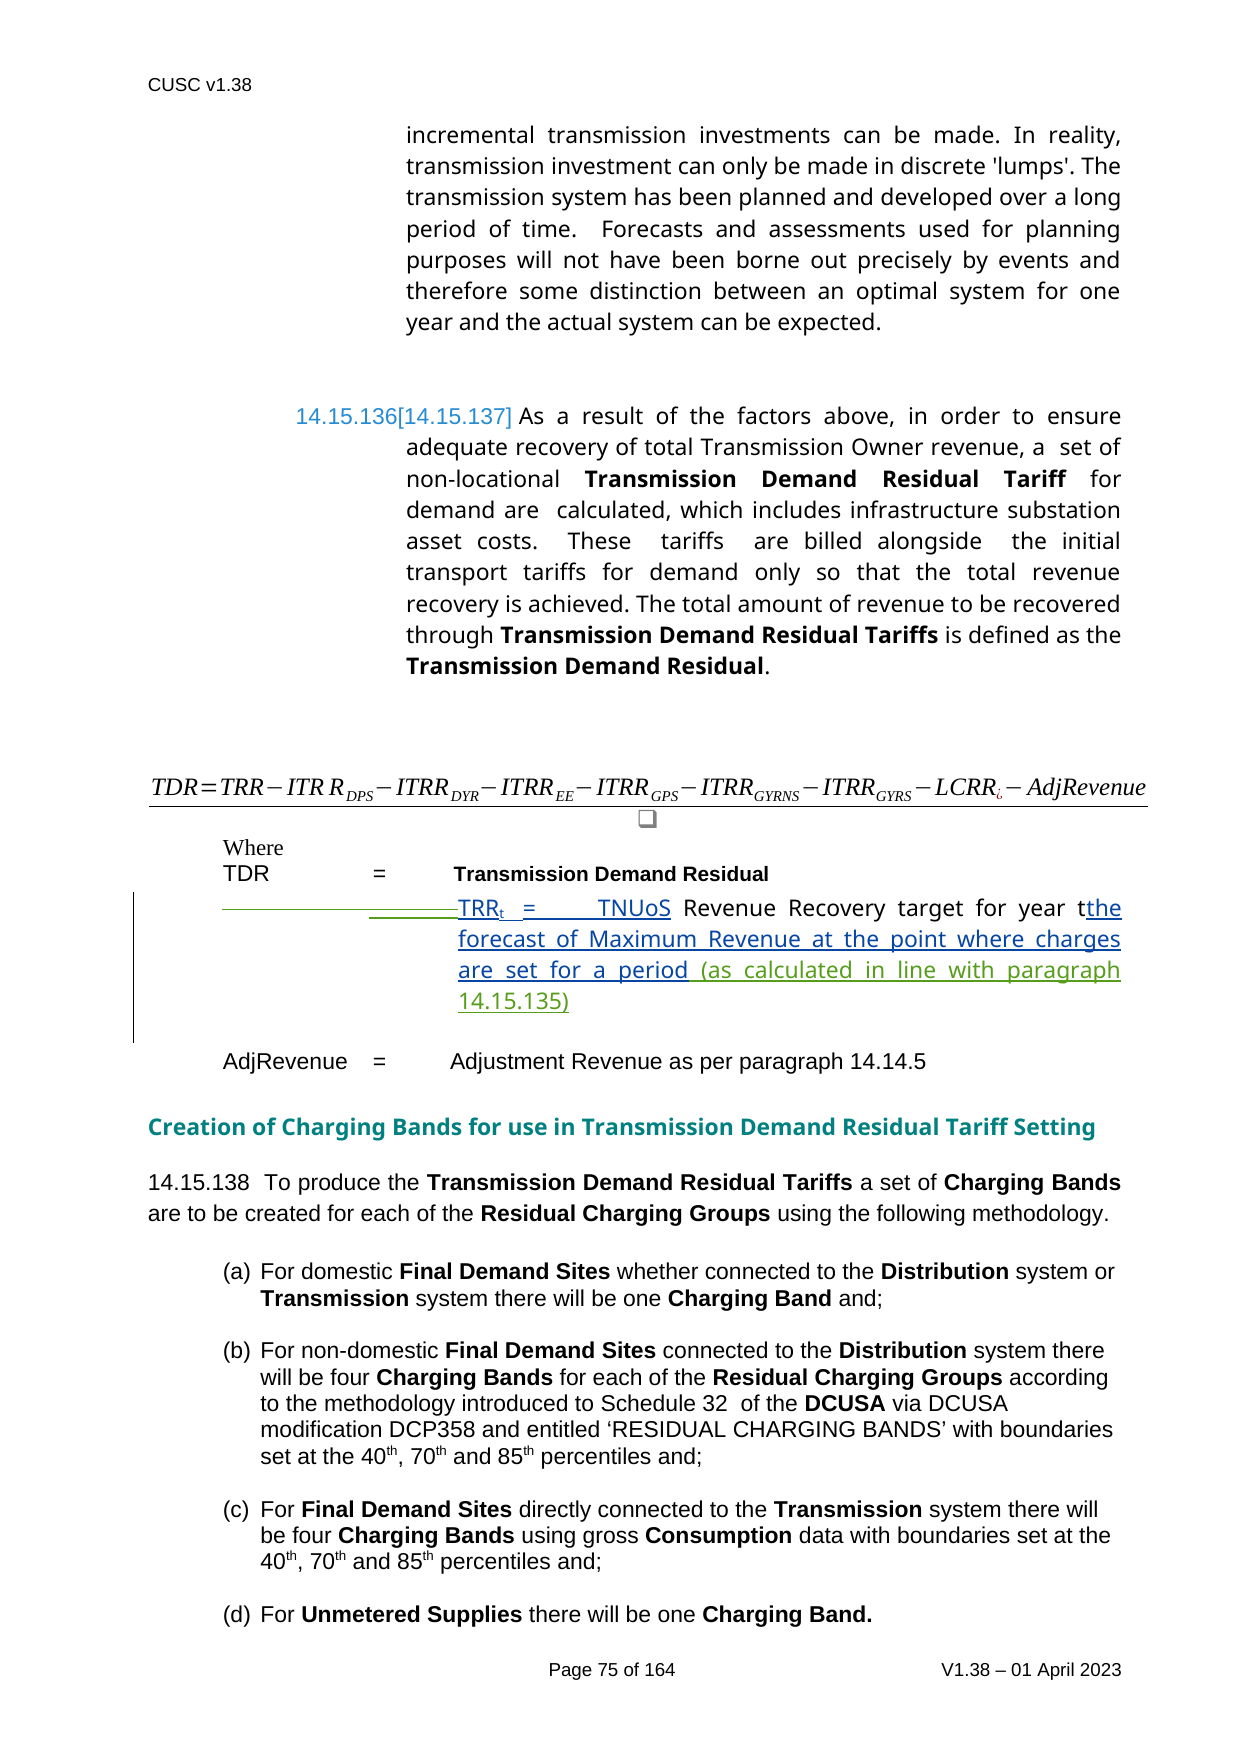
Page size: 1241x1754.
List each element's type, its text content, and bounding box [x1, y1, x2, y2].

text 14.15.138 To produce the Transmission Demand Residual Tariffs a set of Charging Bands are to be created for each of the Residual Charging Groups using the following methodology. [148, 1169, 1121, 1227]
subtitle Creation of Charging Bands for use in Transmission Demand Residual Tariff Setting [148, 1111, 1121, 1142]
text AdjRevenue = Adjustment Revenue as per paragraph 14.14.5 [223, 1048, 1121, 1074]
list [295, 119, 1121, 337]
text TDR = Transmission Demand Residual [148, 860, 1121, 886]
list For Unmetered Supplies there will be one Charging Band. [223, 1601, 1121, 1627]
list As a result of the factors above, in order to ensure adequate recovery of total Transmission Owner revenue, a set of non-locational Transmission Demand Residual Tariff for demand are calculated, which includes infrastructure substation asset costs. These tariffs are billed alongside the initial transport tariffs for demand only so that the total revenue recovery is achieved. The total amount of revenue to be recovered through Transmission Demand Residual Tariffs is defined as the Transmission Demand Residual. [295, 400, 1121, 681]
text Where [148, 834, 1121, 860]
list For non-domestic Final Demand Sites connected to the Distribution system there will be four Charging Bands for each of the Residual Charging Groups according to the methodology introduced to Schedule 32 of the DCUSA via DCUSA modification DCP358 and entitled ‘RESIDUAL CHARGING BANDS’ with boundaries set at the 40th, 70th and 85th percentiles and; [223, 1337, 1121, 1469]
list For domestic Final Demand Sites whether connected to the Distribution system or Transmission system there will be one Charging Band and; [223, 1258, 1121, 1311]
list For Final Demand Sites directly connected to the Transmission system there will be four Charging Bands using gross Consumption data with boundaries set at the 40th, 70th and 85th percentiles and; [223, 1496, 1121, 1574]
